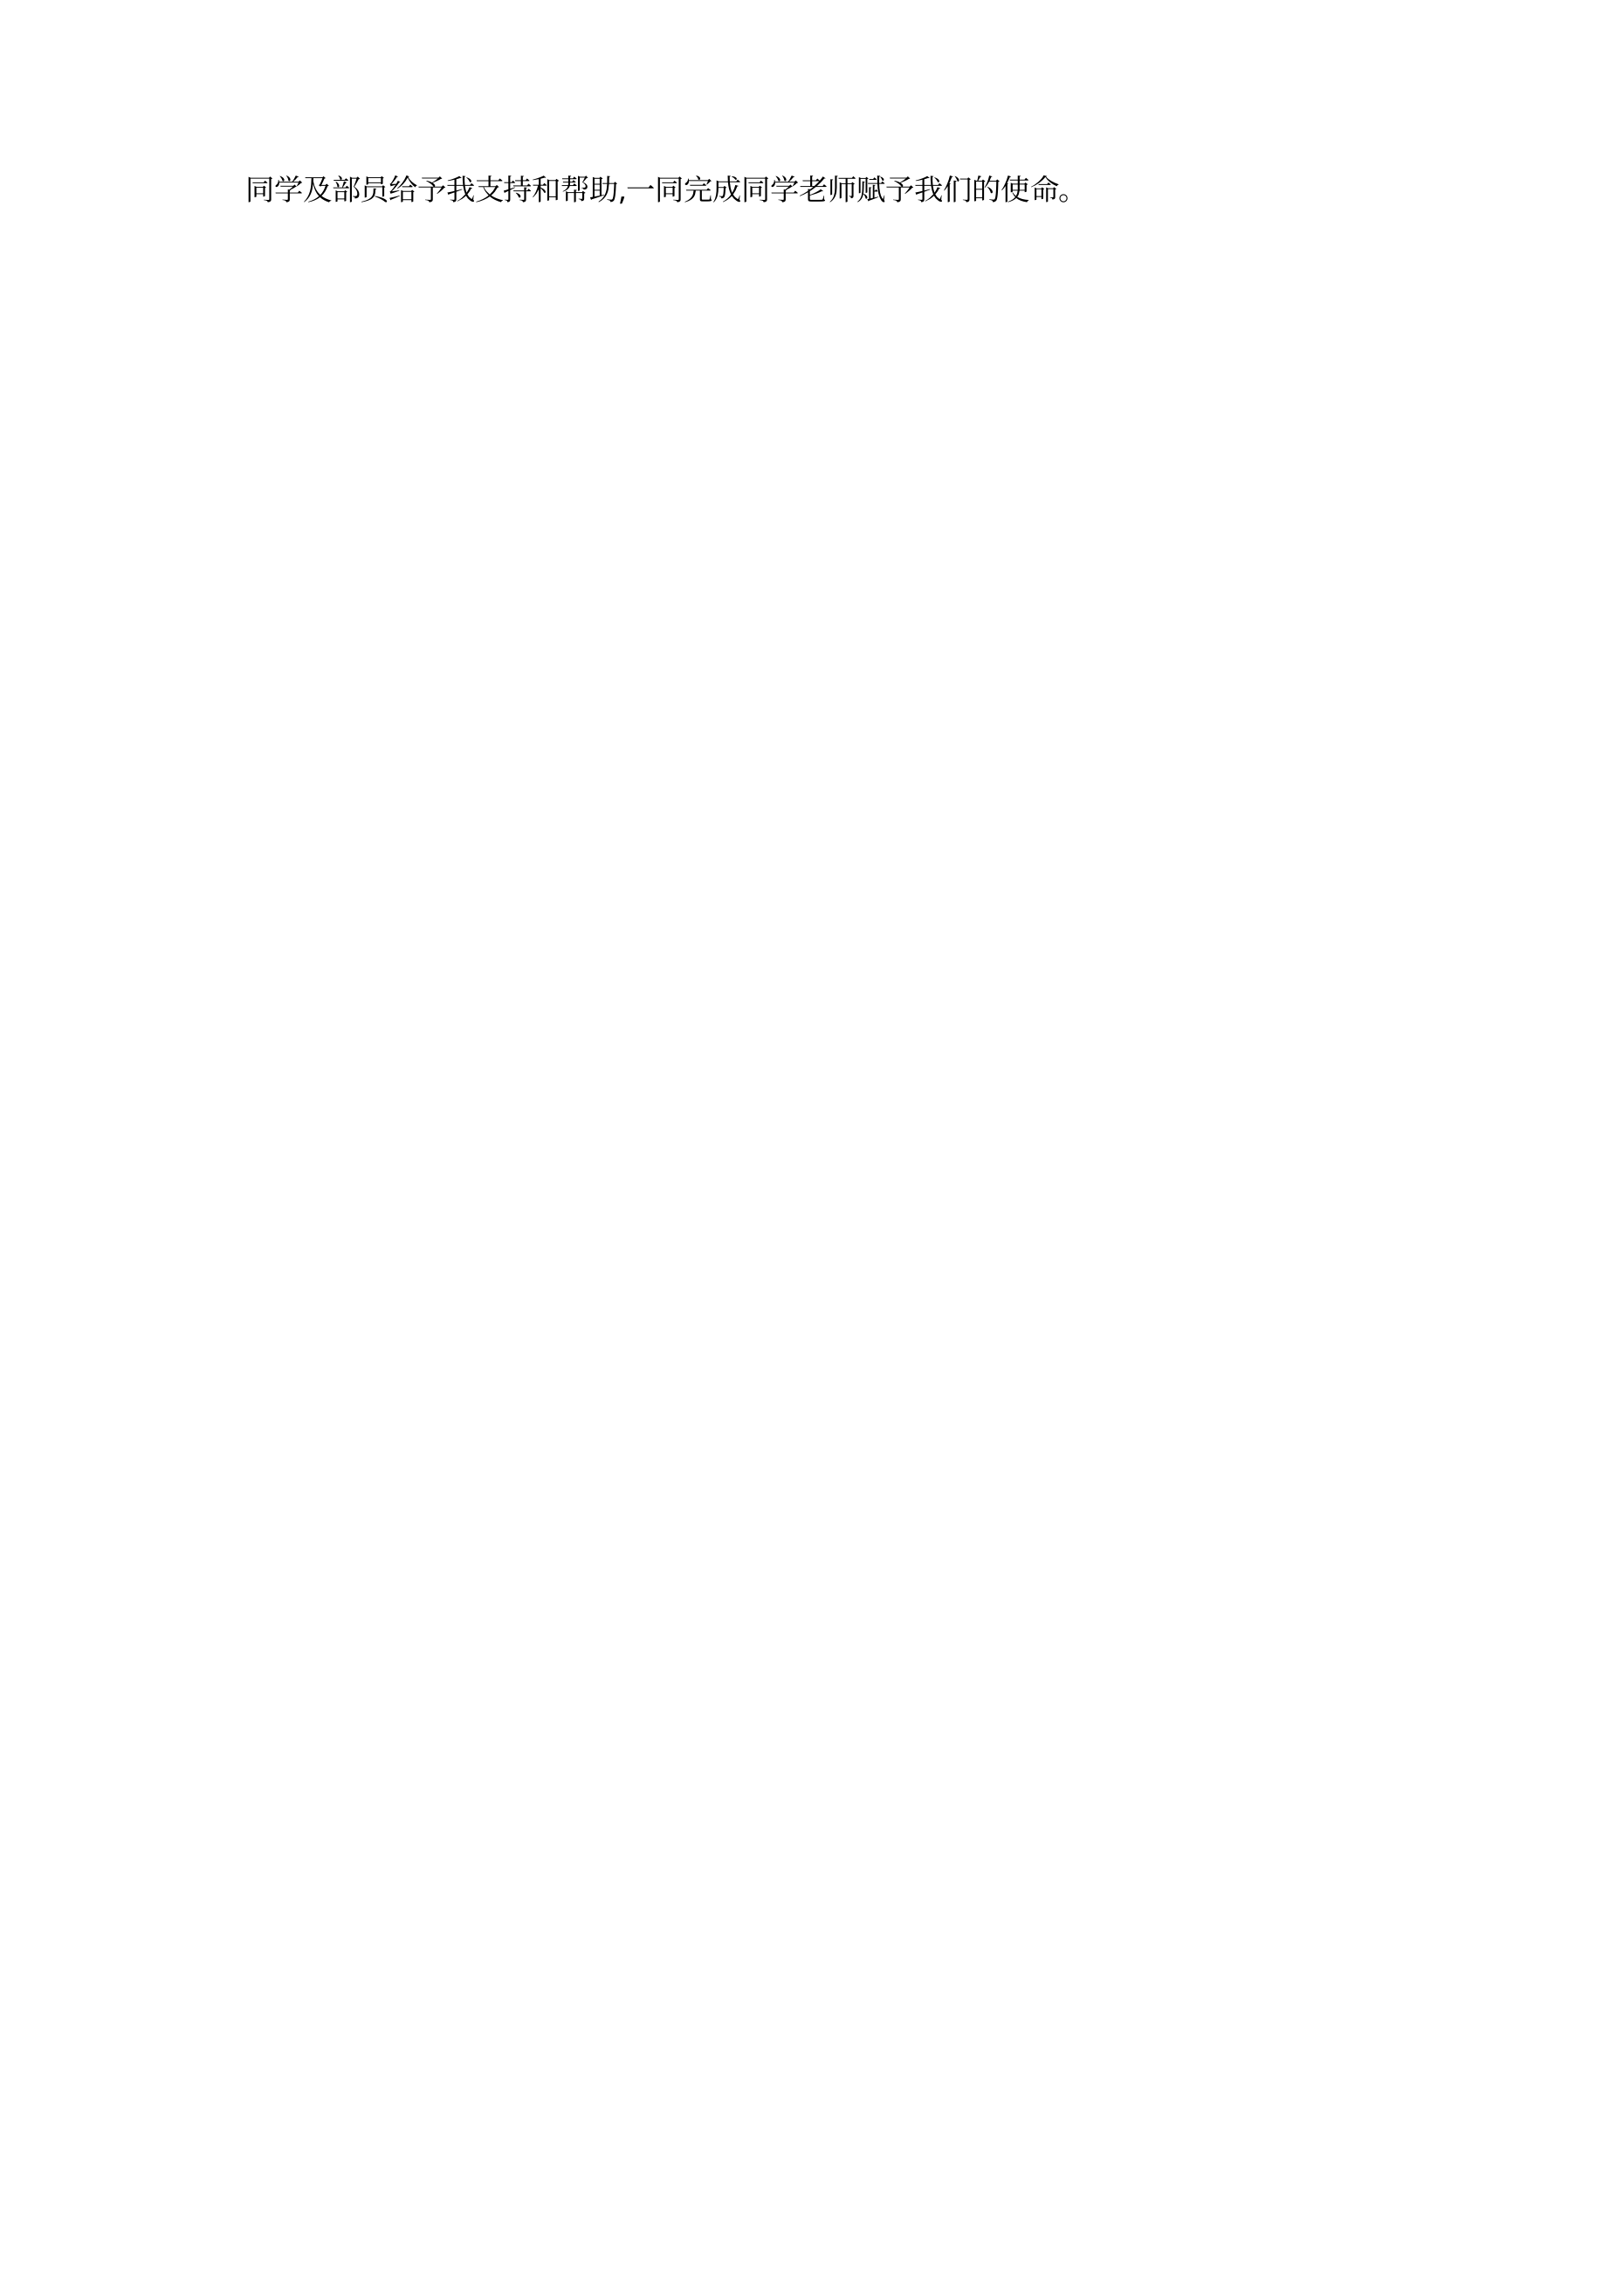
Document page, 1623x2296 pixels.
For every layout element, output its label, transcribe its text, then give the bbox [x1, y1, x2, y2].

text 同学及部员给予我支持和帮助,一同完成同学老师赋予我们的使命。 [245, 176, 1214, 206]
